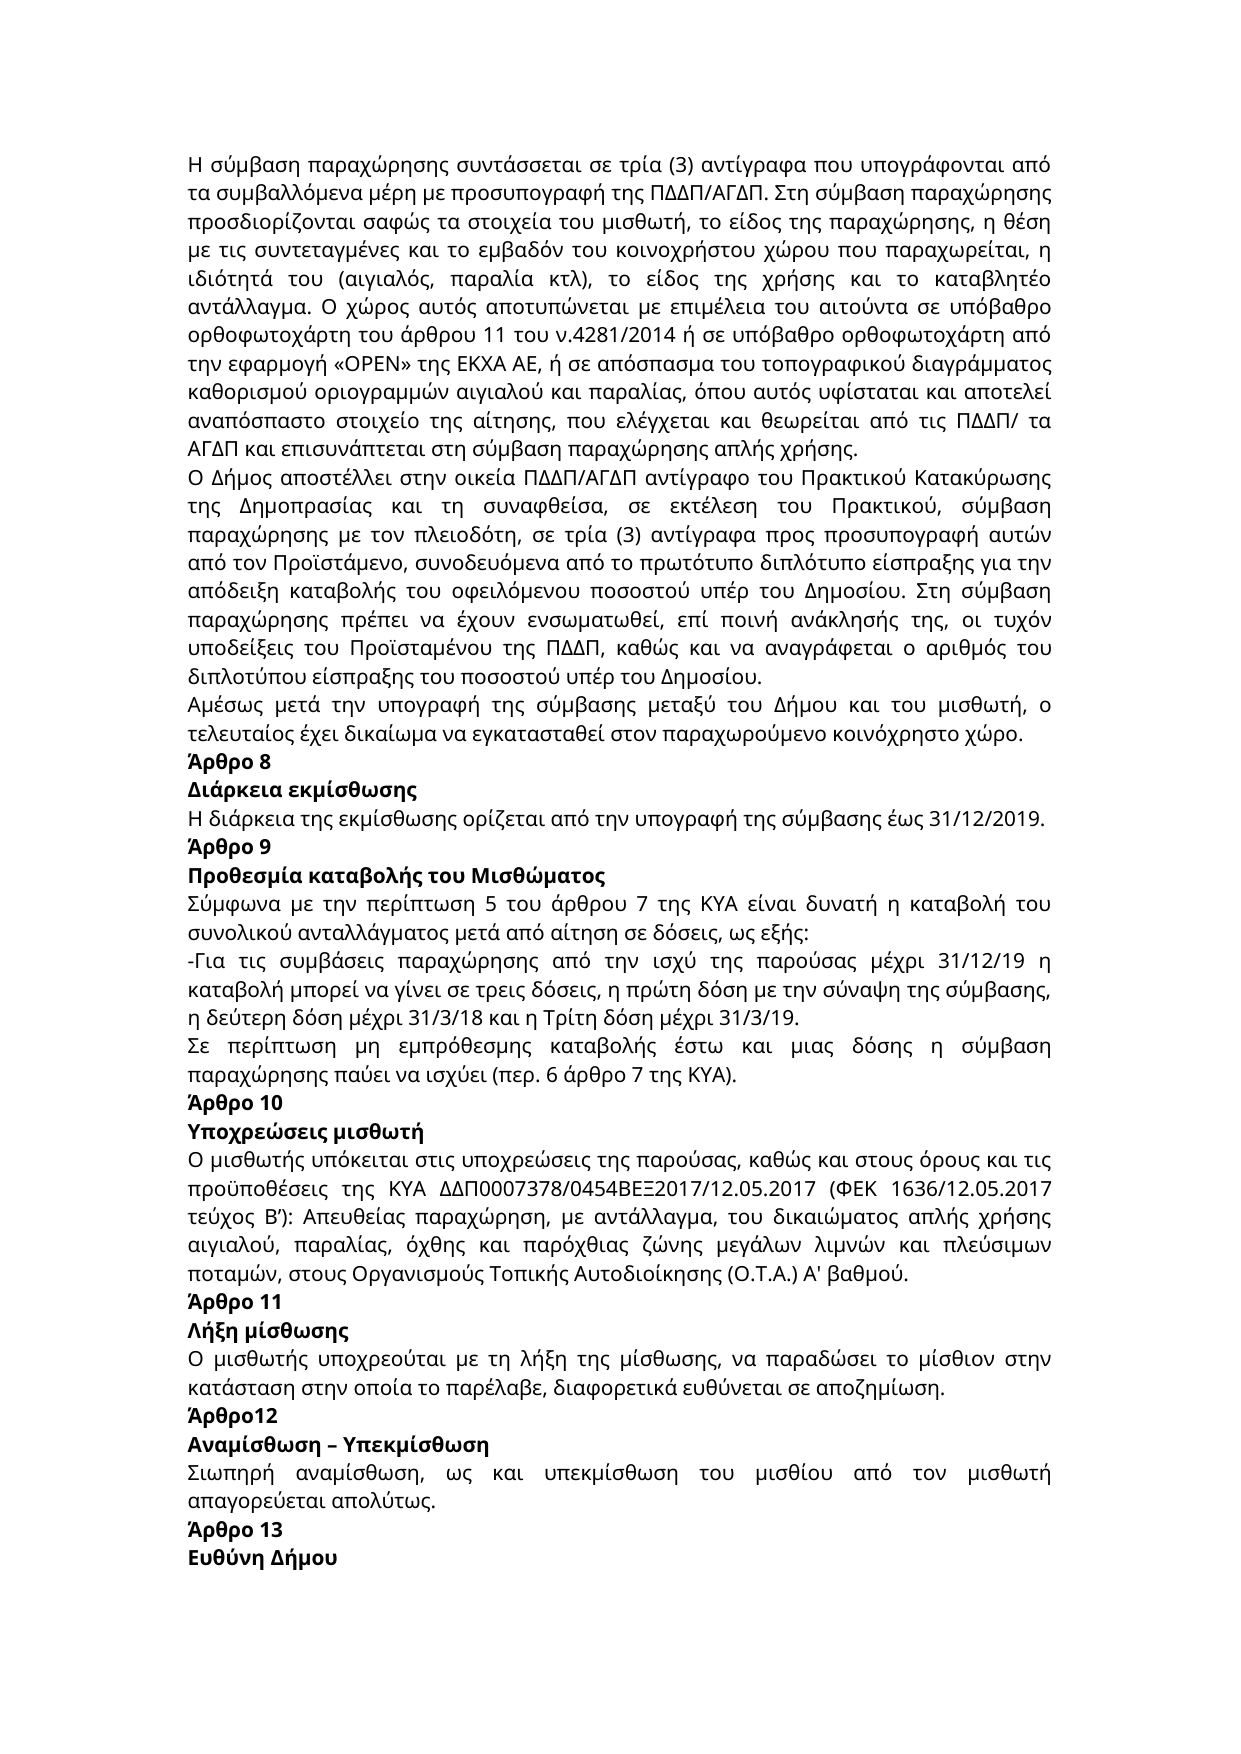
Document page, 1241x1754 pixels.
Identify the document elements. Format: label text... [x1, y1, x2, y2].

text -Για τις συμβάσεις παραχώρησης από την ισχύ της παρούσας μέχρι 31/12/19 η καταβολή μπορεί να γίνει σε τρεις δόσεις, η πρώτη δόση με την σύναψη της σύμβασης, η δεύτερη δόση μέχρι 31/3/18 και η Τρίτη δόση μέχρι 31/3/19. [187, 946, 1053, 1032]
text Αναμίσθωση – Υπεκμίσθωση [187, 1430, 1053, 1458]
text Άρθρο 11 [187, 1287, 1053, 1316]
text Άρθρο12 [187, 1401, 1053, 1430]
text Η διάρκεια της εκμίσθωσης ορίζεται από την υπογραφή της σύμβασης έως 31/12/2019. [187, 804, 1053, 832]
text Προθεσμία καταβολής του Μισθώματος [187, 861, 1053, 889]
text Αμέσως μετά την υπογραφή της σύμβασης μεταξύ του Δήμου και του μισθωτή, ο τελευταίος έχει δικαίωμα να εγκατασταθεί στον παραχωρούμενο κοινόχρηστο χώρο. [187, 690, 1053, 747]
text Διάρκεια εκμίσθωσης [187, 776, 1053, 804]
text Σύμφωνα με την περίπτωση 5 του άρθρου 7 της ΚΥΑ είναι δυνατή η καταβολή του συνολικού ανταλλάγματος μετά από αίτηση σε δόσεις, ως εξής: [187, 889, 1053, 946]
text Ο μισθωτής υποχρεούται με τη λήξη της μίσθωσης, να παραδώσει το μίσθιον στην κατάσταση στην οποία το παρέλαβε, διαφορετικά ευθύνεται σε αποζημίωση. [187, 1344, 1053, 1401]
text Υποχρεώσεις μισθωτή [187, 1117, 1053, 1145]
text Ο μισθωτής υπόκειται στις υποχρεώσεις της παρούσας, καθώς και στους όρους και τις προϋποθέσεις της ΚΥΑ ΔΔΠ0007378/0454ΒΕΞ2017/12.05.2017 (ΦΕΚ 1636/12.05.2017 τεύχος Β’): Απευθείας παραχώρηση, με αντάλλαγμα, του δικαιώματος απλής χρήσης αιγιαλού, παραλίας, όχθης και παρόχθιας ζώνης μεγάλων λιμνών και πλεύσιμων ποταμών, στους Οργανισμούς Τοπικής Αυτοδιοίκησης (Ο.Τ.Α.) Α' βαθμού. [187, 1145, 1053, 1287]
text Άρθρο 10 [187, 1088, 1053, 1117]
text Άρθρο 13 [187, 1515, 1053, 1543]
text Σε περίπτωση μη εμπρόθεσμης καταβολής έστω και μιας δόσης η σύμβαση παραχώρησης παύει να ισχύει (περ. 6 άρθρο 7 της ΚΥΑ). [187, 1032, 1053, 1088]
text Ευθύνη Δήμου [187, 1543, 1053, 1572]
text Ο Δήμος αποστέλλει στην οικεία ΠΔΔΠ/ΑΓΔΠ αντίγραφο του Πρακτικού Κατακύρωσης της Δημοπρασίας και τη συναφθείσα, σε εκτέλεση του Πρακτικού, σύμβαση παραχώρησης με τον πλειοδότη, σε τρία (3) αντίγραφα προς προσυπογραφή αυτών από τον Προϊστάμενο, συνοδευόμενα από το πρωτότυπο διπλότυπο είσπραξης για την απόδειξη καταβολής του οφειλόμενου ποσοστού υπέρ του Δημοσίου. Στη σύμβαση παραχώρησης πρέπει να έχουν ενσωματωθεί, επί ποινή ανάκλησής της, οι τυχόν υποδείξεις του Προϊσταμένου της ΠΔΔΠ, καθώς και να αναγράφεται ο αριθμός του διπλοτύπου είσπραξης του ποσοστού υπέρ του Δημοσίου. [187, 463, 1053, 690]
text Σιωπηρή αναμίσθωση, ως και υπεκμίσθωση του μισθίου από τον μισθωτή απαγορεύεται απολύτως. [187, 1458, 1053, 1515]
text Η σύμβαση παραχώρησης συντάσσεται σε τρία (3) αντίγραφα που υπογράφονται από τα συμβαλλόμενα μέρη με προσυπογραφή της ΠΔΔΠ/ΑΓΔΠ. Στη σύμβαση παραχώρησης προσδιορίζονται σαφώς τα στοιχεία του μισθωτή, το είδος της παραχώρησης, η θέση με τις συντεταγμένες και το εμβαδόν του κοινοχρήστου χώρου που παραχωρείται, η ιδιότητά του (αιγιαλός, παραλία κτλ), το είδος της χρήσης και το καταβλητέο αντάλλαγμα. Ο χώρος αυτός αποτυπώνεται με επιμέλεια του αιτούντα σε υπόβαθρο ορθοφωτοχάρτη του άρθρου 11 του ν.4281/2014 ή σε υπόβαθρο ορθοφωτοχάρτη από την εφαρμογή «OPEN» της ΕΚΧΑ ΑΕ, ή σε απόσπασμα του τοπογραφικού διαγράμματος καθορισμού οριογραμμών αιγιαλού και παραλίας, όπου αυτός υφίσταται και αποτελεί αναπόσπαστο στοιχείο της αίτησης, που ελέγχεται και θεωρείται από τις ΠΔΔΠ/ τα ΑΓΔΠ και επισυνάπτεται στη σύμβαση παραχώρησης απλής χρήσης. [187, 150, 1053, 463]
text Άρθρο 8 [187, 747, 1053, 776]
text Άρθρο 9 [187, 832, 1053, 861]
text Λήξη μίσθωσης [187, 1316, 1053, 1344]
